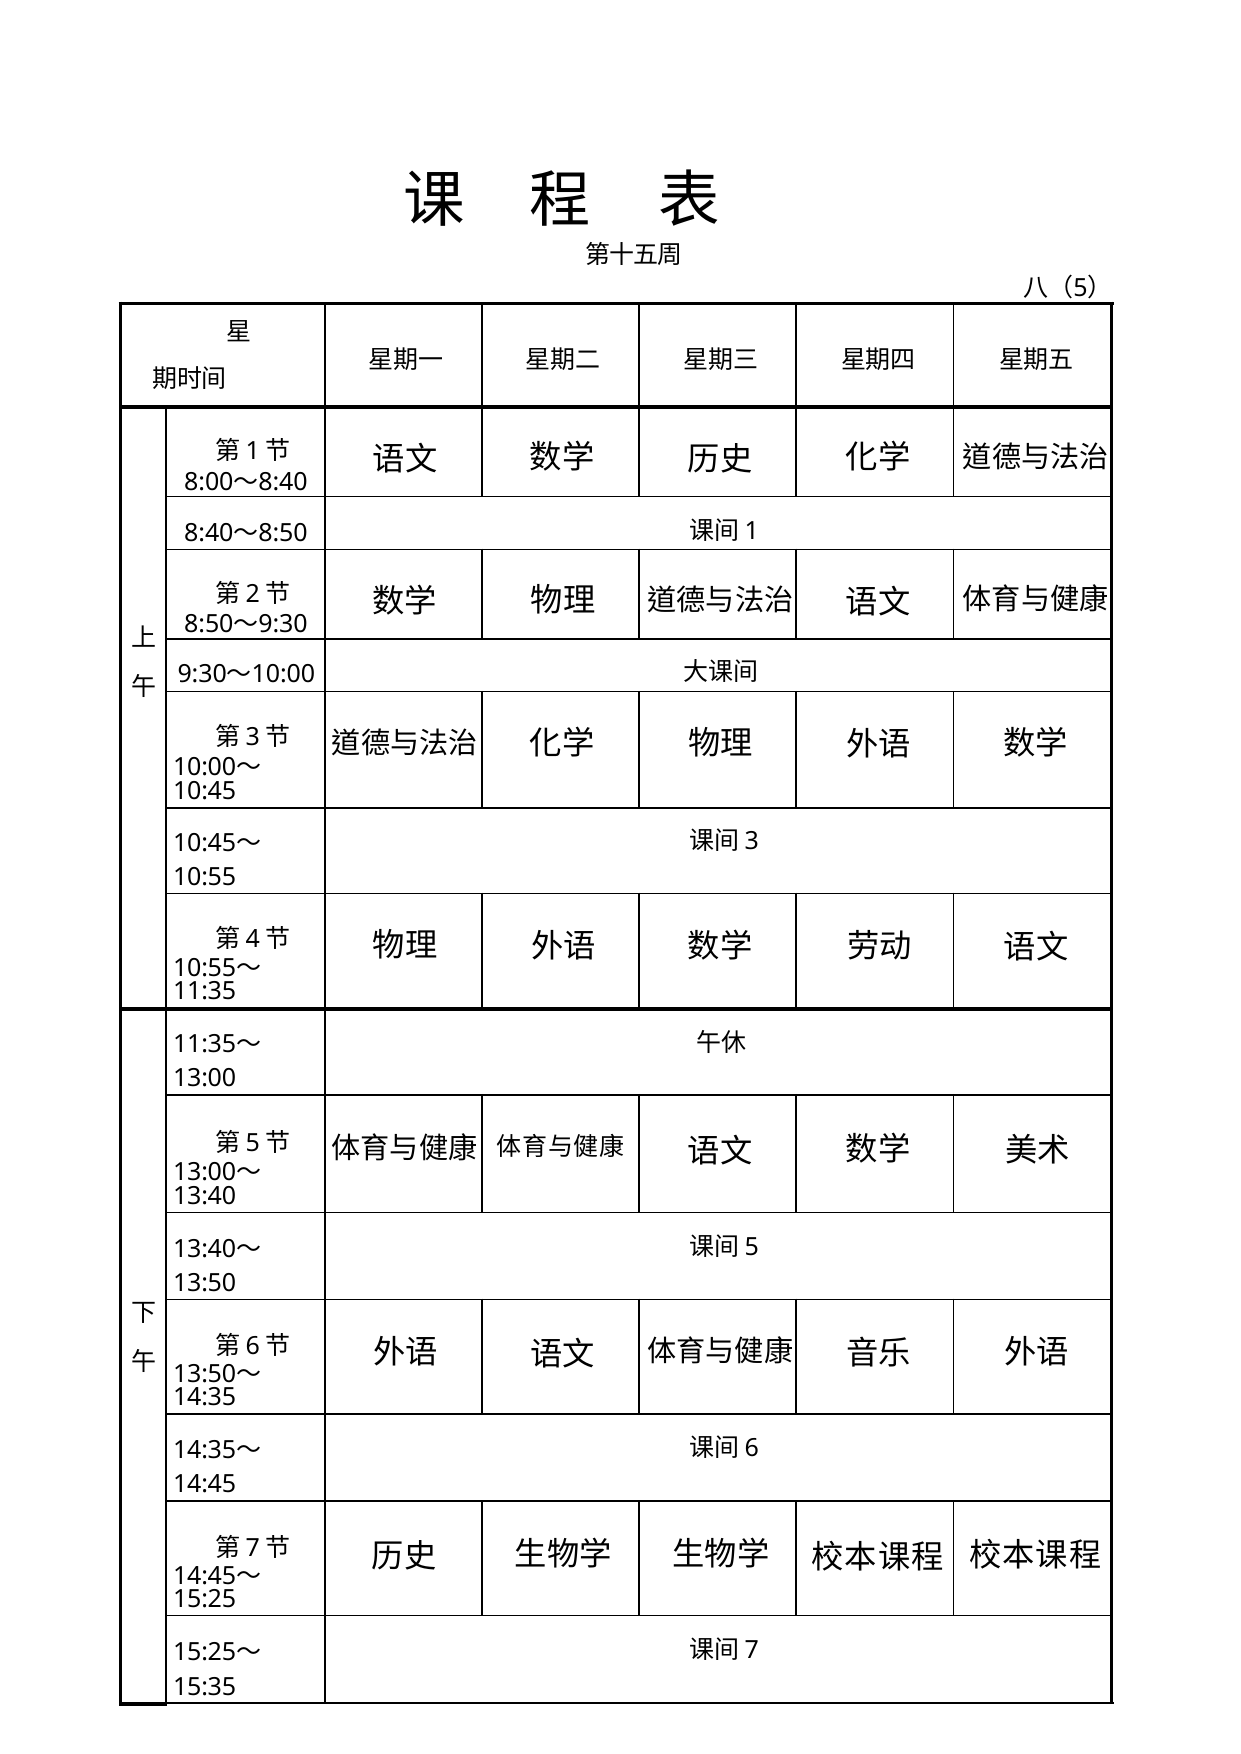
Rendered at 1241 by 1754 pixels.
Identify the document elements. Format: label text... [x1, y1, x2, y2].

table_cell 音乐 [797, 1300, 953, 1413]
table_cell 大课间 [326, 640, 1110, 691]
table_header 星期时间 [122, 305, 324, 405]
table_header 星期二 [483, 305, 638, 405]
table_cell 外语 [954, 1300, 1110, 1413]
table_cell 道德与法治 [640, 550, 795, 638]
table_cell 第1节 8:00～8:40 [167, 409, 324, 496]
table_cell 第3节 10:00～10:45 [167, 692, 324, 807]
table_cell 外语 [483, 894, 638, 1007]
table_header 星期一 [326, 305, 481, 405]
table_cell 语文 [954, 894, 1110, 1007]
table_cell 上 午 [122, 409, 165, 1007]
table_cell 体育与健康 [640, 1300, 795, 1413]
table_cell 生物学 [640, 1502, 795, 1614]
table_cell 语文 [483, 1300, 638, 1413]
table_cell 第4节 10:55～11:35 [167, 894, 324, 1007]
table_cell 13:40～13:50 [167, 1213, 324, 1298]
table_cell 10:45～10:55 [167, 809, 324, 893]
table_cell 语文 [326, 409, 481, 496]
table_cell 午休 [326, 1011, 1110, 1094]
table_cell 第2节 8:50～9:30 [167, 550, 324, 638]
table_cell 体育与健康 [326, 1096, 481, 1212]
table_cell 下 午 [122, 1011, 165, 1702]
table_cell 校本课程 [797, 1502, 953, 1614]
table_cell 物理 [640, 692, 795, 807]
table_cell 美术 [954, 1096, 1110, 1212]
table_header 星期三 [640, 305, 795, 405]
table_cell 物理 [326, 894, 481, 1007]
table_cell 14:35～14:45 [167, 1415, 324, 1500]
table_cell 物理 [483, 550, 638, 638]
table_cell 第6节 13:50～14:35 [167, 1300, 324, 1413]
table_cell 化学 [483, 692, 638, 807]
table_cell 11:35～13:00 [167, 1011, 324, 1094]
text 课 程 表 [403, 159, 1116, 237]
table_cell 课间7 [326, 1616, 1110, 1702]
table_cell 数学 [483, 409, 638, 496]
text 八（5） [120, 275, 1112, 302]
table_cell 校本课程 [954, 1502, 1110, 1614]
table_cell 数学 [640, 894, 795, 1007]
table_cell 课间1 [326, 497, 1110, 548]
text 第十五周 [585, 237, 1116, 271]
table_cell 劳动 [797, 894, 953, 1007]
table_cell 15:25～15:35 [167, 1616, 324, 1702]
table_cell 道德与法治 [954, 409, 1110, 496]
table_cell 化学 [797, 409, 953, 496]
table_cell 9:30～10:00 [167, 640, 324, 691]
table_cell 数学 [954, 692, 1110, 807]
table_cell 语文 [640, 1096, 795, 1212]
table_cell 第5节 13:00～13:40 [167, 1096, 324, 1212]
table_cell 数学 [797, 1096, 953, 1212]
table_cell 8:40～8:50 [167, 497, 324, 548]
table_cell 生物学 [483, 1502, 638, 1614]
table_cell 数学 [326, 550, 481, 638]
table_cell 体育与健康 [954, 550, 1110, 638]
table_cell 第7节 14:45～15:25 [167, 1502, 324, 1614]
table_cell 语文 [797, 550, 953, 638]
table_cell 课间5 [326, 1213, 1110, 1298]
table_header 星期五 [954, 305, 1110, 405]
table_cell 道德与法治 [326, 692, 481, 807]
table_cell 外语 [326, 1300, 481, 1413]
table_cell 外语 [797, 692, 953, 807]
table_header 星期四 [797, 305, 953, 405]
table_cell 课间6 [326, 1415, 1110, 1500]
table_cell 体育与健康 [483, 1096, 638, 1212]
table_cell 历史 [640, 409, 795, 496]
table_cell 历史 [326, 1502, 481, 1614]
table_cell 课间3 [326, 809, 1110, 893]
